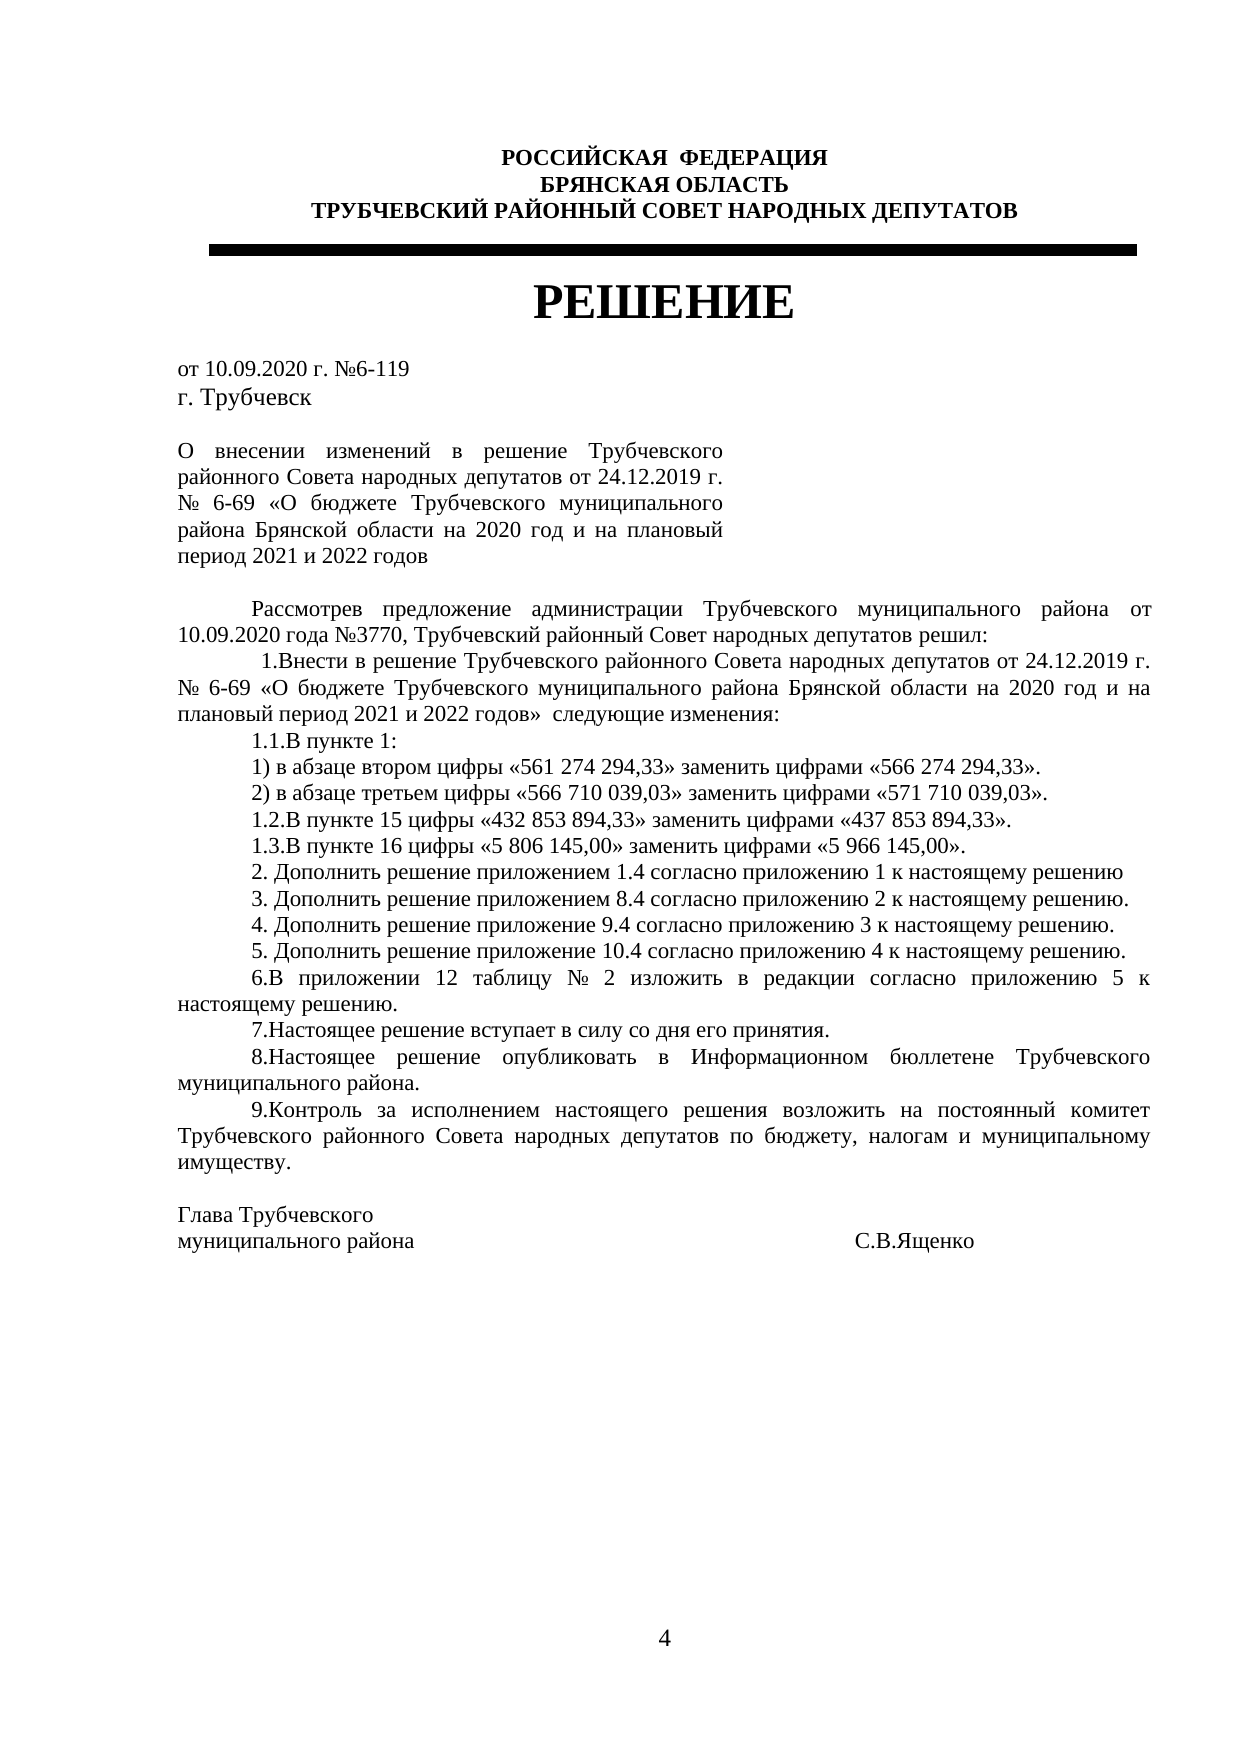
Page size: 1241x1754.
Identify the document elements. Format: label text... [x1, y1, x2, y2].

text 1.2.В пункте 15 цифры «432 853 894,33» заменить цифрами «437 853 894,33». [177, 806, 1152, 832]
text 1) в абзаце втором цифры «561 274 294,33» заменить цифрами «566 274 294,33». [177, 753, 1152, 779]
text 1.Внести в решение Трубчевского районного Совета народных депутатов от 24.12.2019 г. № 6-69 «О бюджете Трубчевского муниципального района Брянской области на 2020 год и на плановый период 2021 и 2022 годов» следующие изменения: [177, 648, 1152, 727]
text 2) в абзаце третьем цифры «566 710 039,03» заменить цифрами «571 710 039,03». [177, 779, 1152, 806]
text 9.Контроль за исполнением настоящего решения возложить на постоянный комитет Трубчевского районного Совета народных депутатов по бюджету, налогам и муниципальному имуществу. [177, 1096, 1152, 1175]
text 1.3.В пункте 16 цифры «5 806 145,00» заменить цифрами «5 966 145,00». [177, 832, 1152, 858]
text РЕШЕНИЕ [177, 271, 1152, 329]
text БРЯНСКАЯ ОБЛАСТЬ [177, 171, 1152, 197]
text 3. Дополнить решение приложением 8.4 согласно приложению 2 к настоящему решению. [177, 885, 1152, 911]
text ТРУБЧЕВСКИЙ РАЙОННЫЙ СОВЕТ НАРОДНЫХ ДЕПУТАТОВ [177, 197, 1152, 223]
text 7.Настоящее решение вступает в силу со дня его принятия. [177, 1017, 1152, 1043]
text муниципального района С.В.Ященко [177, 1227, 1152, 1254]
text от 10.09.2020 г. №6-119 [177, 355, 1152, 382]
text 4. Дополнить решение приложение 9.4 согласно приложению 3 к настоящему решению. [177, 911, 1152, 937]
text 6.В приложении 12 таблицу № 2 изложить в редакции согласно приложению 5 к настоящему решению. [177, 964, 1152, 1017]
text Рассмотрев предложение администрации Трубчевского муниципального района от 10.09.2020 года №3770, Трубчевский районный Совет народных депутатов решил: [177, 595, 1152, 648]
text 1.1.В пункте 1: [177, 727, 1152, 753]
text 8.Настоящее решение опубликовать в Информационном бюллетене Трубчевского муниципального района. [177, 1043, 1152, 1096]
text 2. Дополнить решение приложением 1.4 согласно приложению 1 к настоящему решению [177, 858, 1152, 885]
text 5. Дополнить решение приложение 10.4 согласно приложению 4 к настоящему решению. [177, 937, 1152, 964]
text О внесении изменений в решение Трубчевского районного Совета народных депутатов от 24.12.2019 г. № 6-69 «О бюджете Трубчевского муниципального района Брянской области на 2020 год и на плановый период 2021 и 2022 годов [177, 437, 723, 568]
text РОССИЙСКАЯ ФЕДЕРАЦИЯ [177, 144, 1152, 171]
text г. Трубчевск [177, 382, 1147, 410]
text Глава Трубчевского [177, 1201, 1152, 1227]
